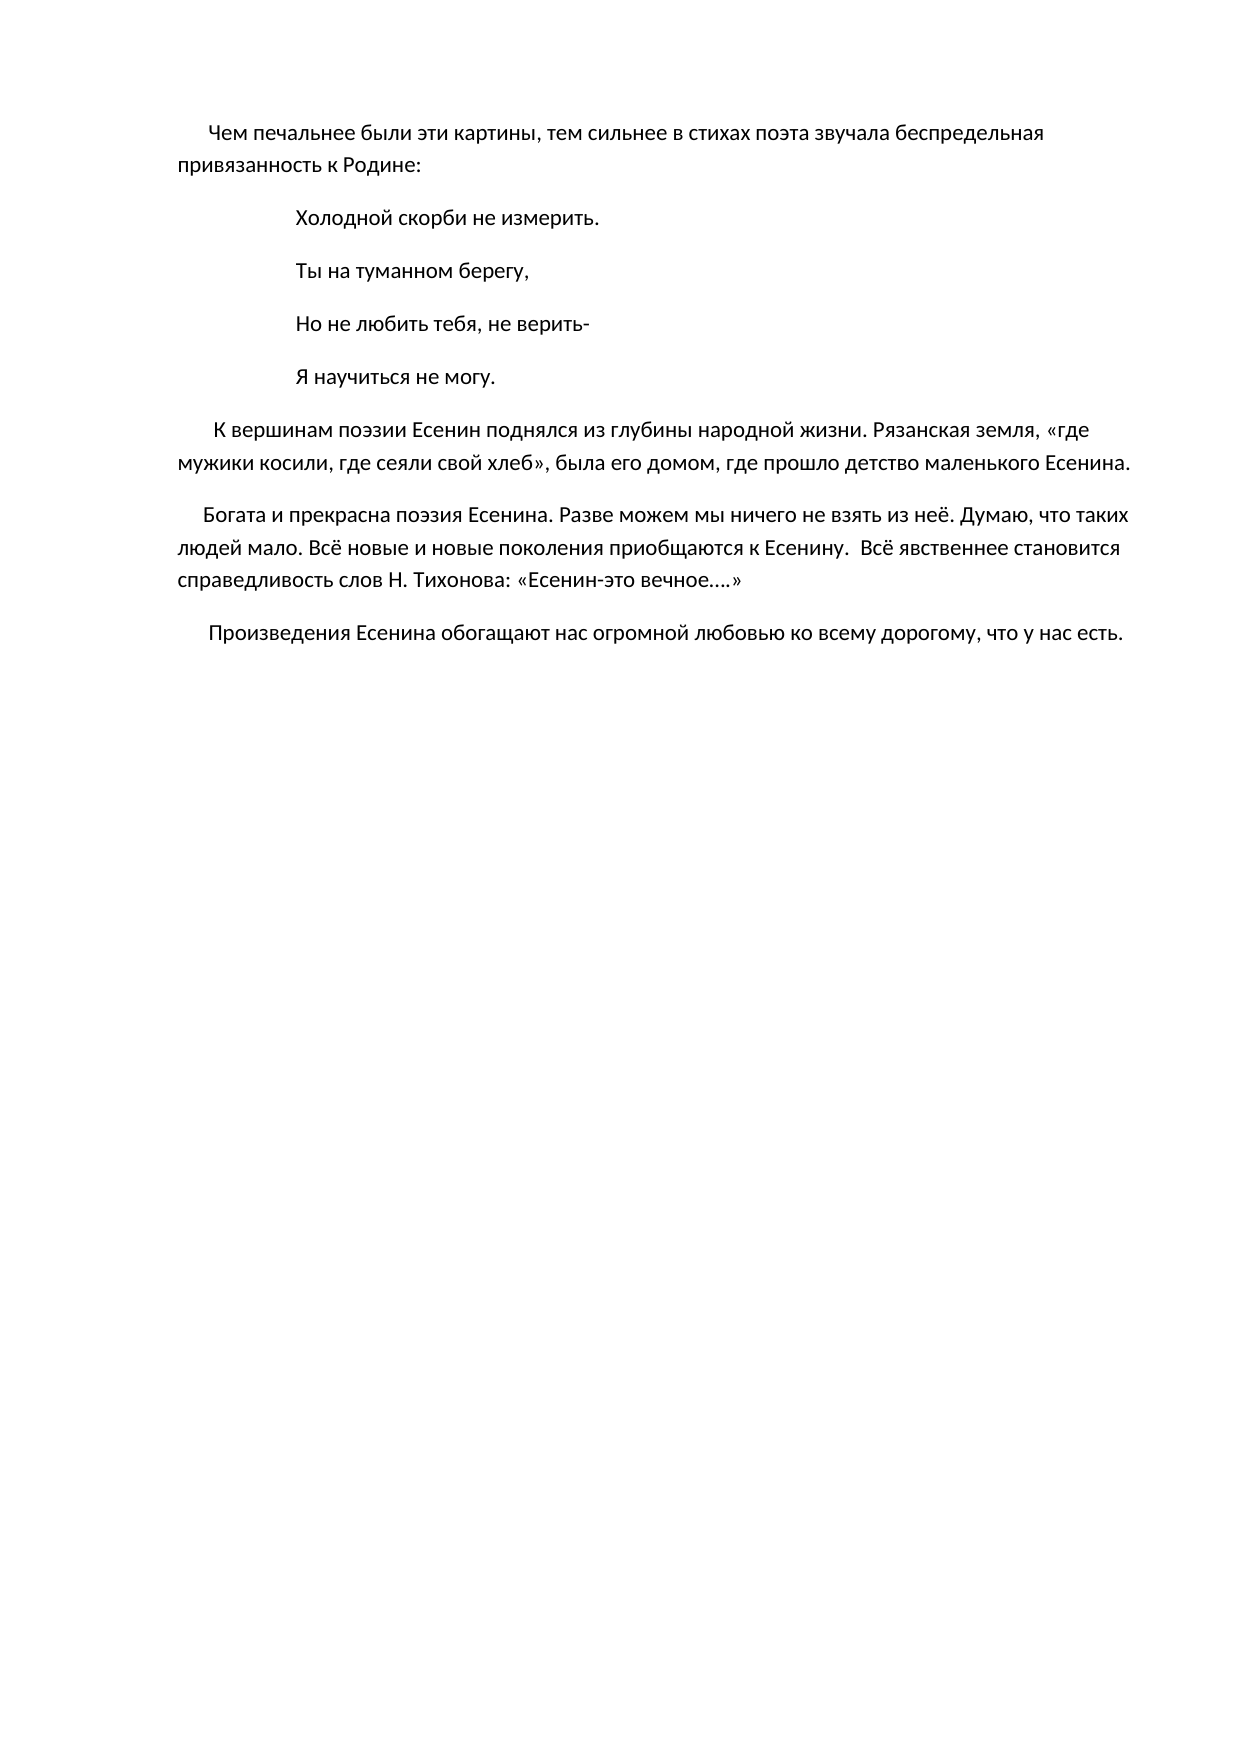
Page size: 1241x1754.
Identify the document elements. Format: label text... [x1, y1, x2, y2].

text Чем печальнее были эти картины, тем сильнее в стихах поэта звучала беспредельная привязанность к Родине: [177, 118, 1152, 178]
text К вершинам поэзии Есенин поднялся из глубины народной жизни. Рязанская земля, «где мужики косили, где сеяли свой хлеб», была его домом, где прошло детство маленького Есенина. [177, 415, 1152, 476]
text Я научиться не могу. [177, 362, 1152, 390]
text Богата и прекрасна поэзия Есенина. Разве можем мы ничего не взять из неё. Думаю, что таких людей мало. Всё новые и новые поколения приобщаются к Есенину. Всё явственнее становится справедливость слов Н. Тихонова: «Есенин-это вечное….» [177, 501, 1152, 593]
text Ты на туманном берегу, [177, 256, 1152, 284]
text Но не любить тебя, не верить- [177, 309, 1152, 337]
text Холодной скорби не измерить. [177, 203, 1152, 231]
text Произведения Есенина обогащают нас огромной любовью ко всему дорогому, что у нас есть. [177, 618, 1152, 646]
